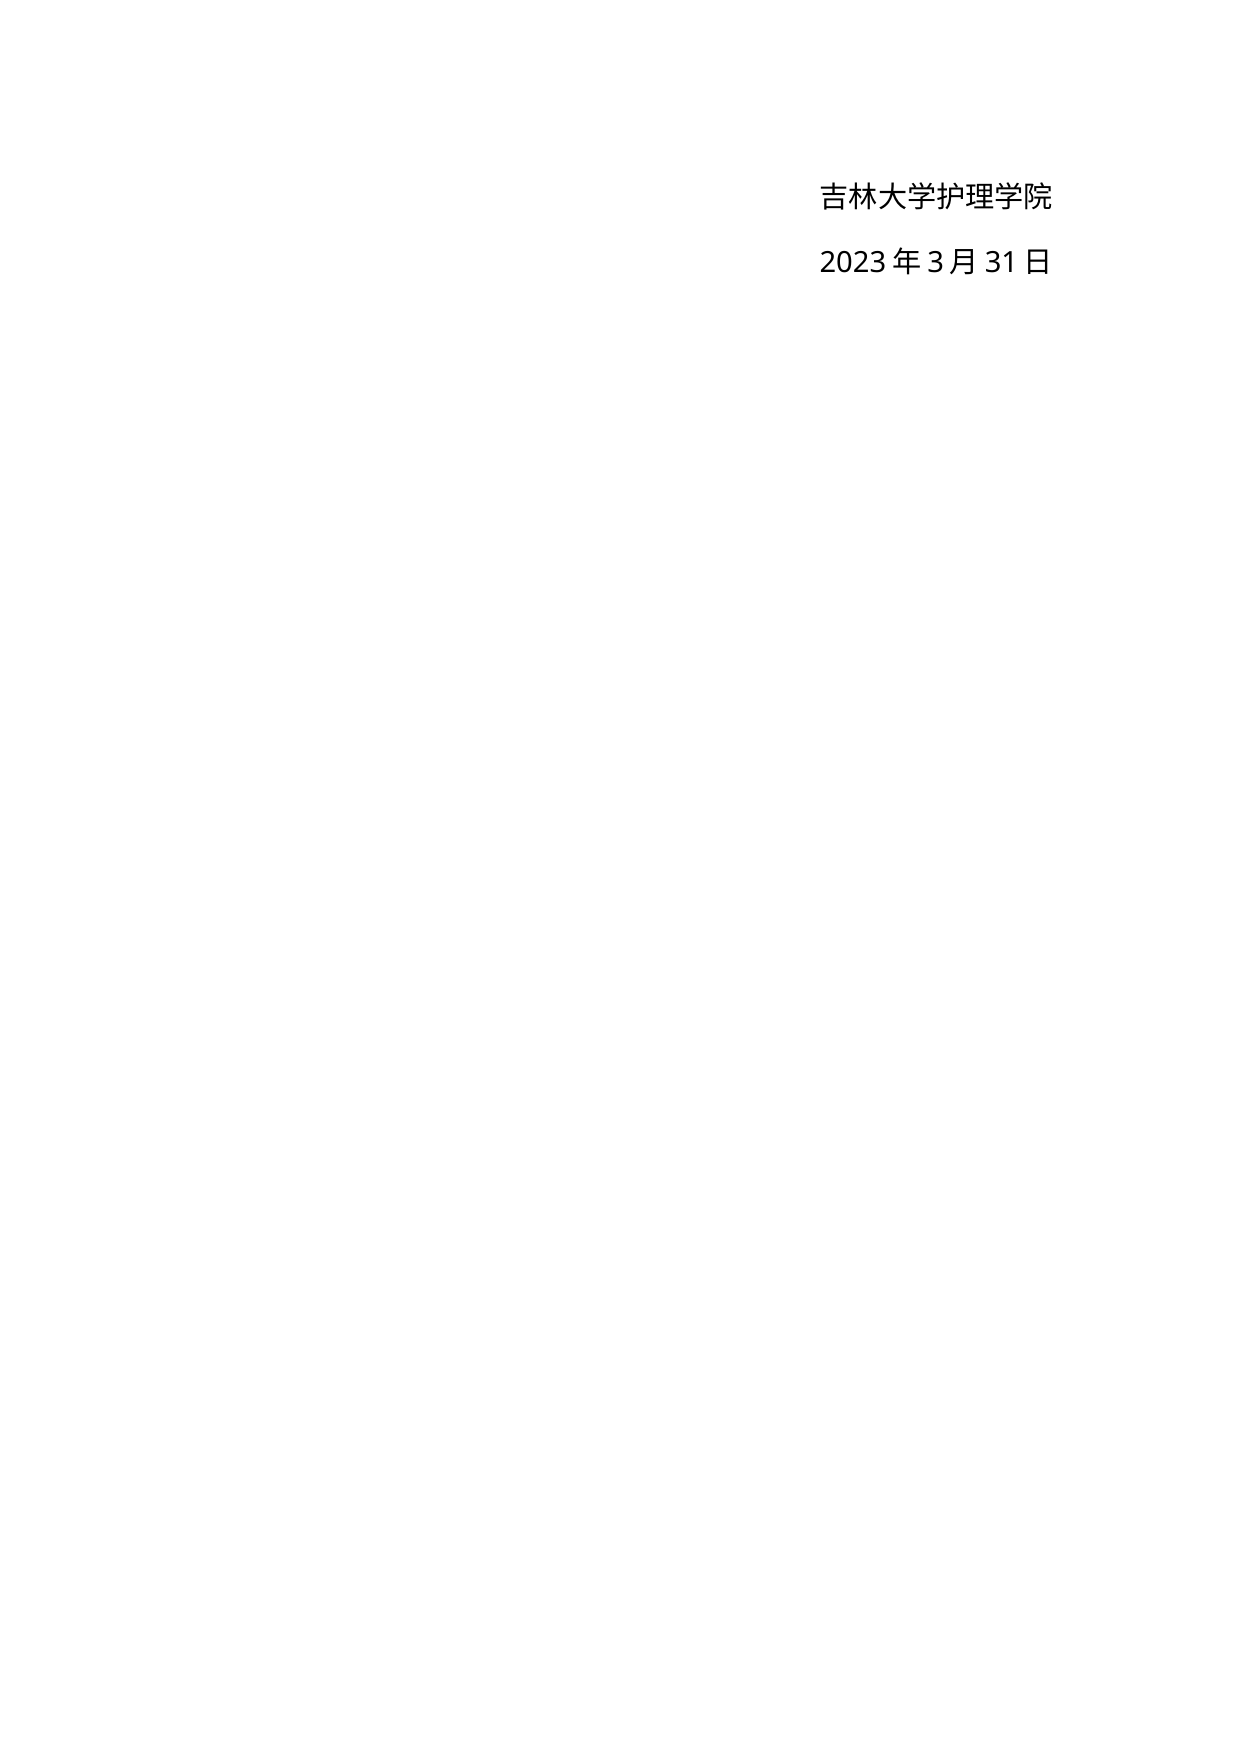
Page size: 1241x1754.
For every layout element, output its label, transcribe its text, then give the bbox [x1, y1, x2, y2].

text 2023年3月31日 [187, 227, 1053, 292]
text 吉林大学护理学院 [187, 162, 1053, 227]
